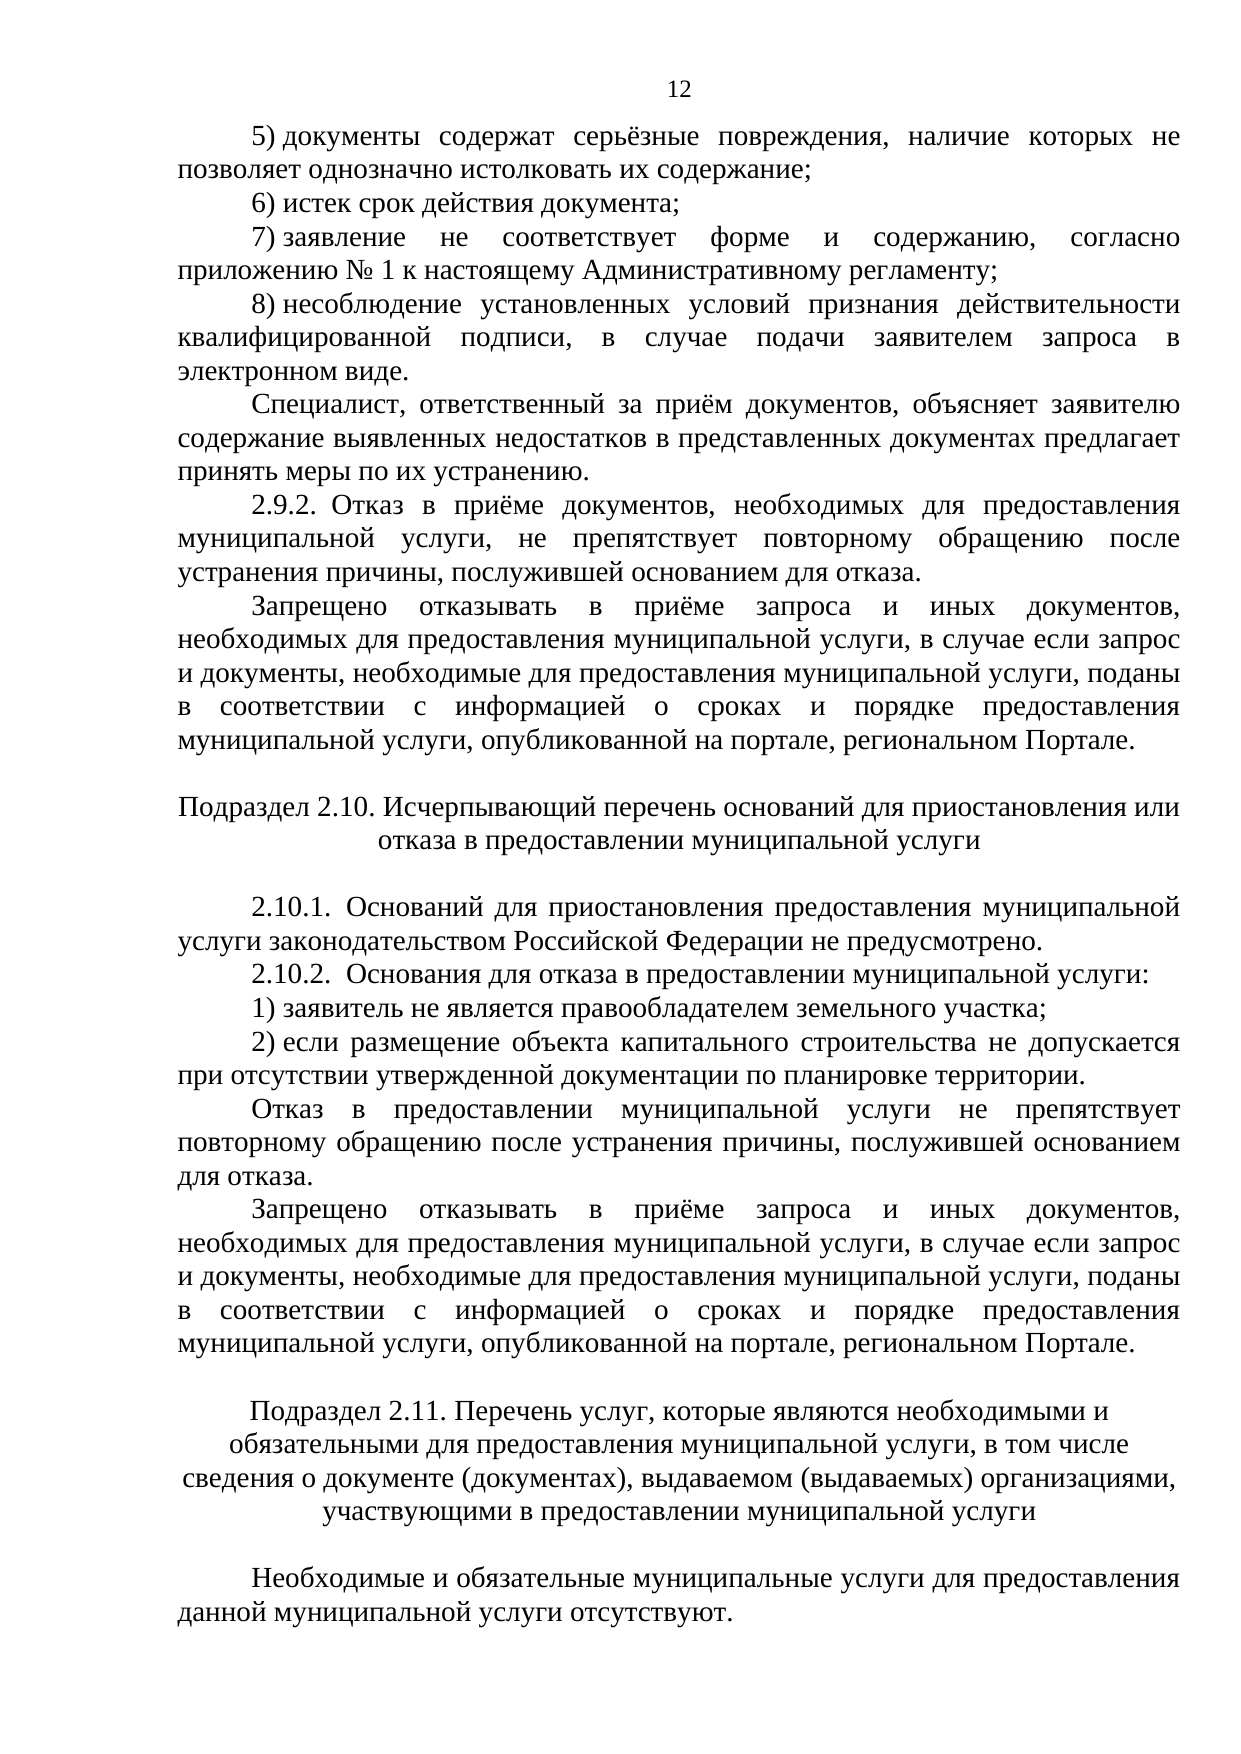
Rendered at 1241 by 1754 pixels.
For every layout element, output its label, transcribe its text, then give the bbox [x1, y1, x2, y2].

text 5) документы содержат серьёзные повреждения, наличие которых не позволяет однозначно истолковать их содержание; [177, 118, 1181, 185]
text 6) истек срок действия документа; [177, 185, 1181, 219]
text 2.9.2. Отказ в приёме документов, необходимых для предоставления муниципальной услуги, не препятствует повторному обращению после устранения причины, послужившей основанием для отказа. [177, 487, 1181, 588]
text Запрещено отказывать в приёме запроса и иных документов, необходимых для предоставления муниципальной услуги, в случае если запрос и документы, необходимые для предоставления муниципальной услуги, поданы в соответствии с информацией о сроках и порядке предоставления муниципальной услуги, опубликованной на портале, региональном Портале. [177, 588, 1181, 755]
text Отказ в предоставлении муниципальной услуги не препятствует повторному обращению после устранения причины, послужившей основанием для отказа. [177, 1091, 1181, 1191]
text Необходимые и обязательные муниципальные услуги для предоставления данной муниципальной услуги отсутствуют. [177, 1560, 1181, 1627]
text 8) несоблюдение установленных условий признания действительности квалифицированной подписи, в случае подачи заявителем запроса в электронном виде. [177, 286, 1181, 386]
text 1) заявитель не является правообладателем земельного участка; [177, 990, 1181, 1024]
text 7) заявление не соответствует форме и содержанию, согласно приложению № 1 к настоящему Административному регламенту; [177, 219, 1181, 286]
text 2.10.1. Оснований для приостановления предоставления муниципальной услуги законодательством Российской Федерации не предусмотрено. [177, 889, 1181, 957]
text 2.10.2. Основания для отказа в предоставлении муниципальной услуги: [177, 957, 1181, 990]
text Подраздел 2.11. Перечень услуг, которые являются необходимыми и обязательными для предоставления муниципальной услуги, в том числе сведения о документе (документах), выдаваемом (выдаваемых) организациями, участвующими в предоставлении муниципальной услуги [177, 1393, 1181, 1527]
text Специалист, ответственный за приём документов, объясняет заявителю содержание выявленных недостатков в представленных документах предлагает принять меры по их устранению. [177, 386, 1181, 487]
text Запрещено отказывать в приёме запроса и иных документов, необходимых для предоставления муниципальной услуги, в случае если запрос и документы, необходимые для предоставления муниципальной услуги, поданы в соответствии с информацией о сроках и порядке предоставления муниципальной услуги, опубликованной на портале, региональном Портале. [177, 1191, 1181, 1359]
text 2) если размещение объекта капитального строительства не допускается при отсутствии утвержденной документации по планировке территории. [177, 1024, 1181, 1091]
text Подраздел 2.10. Исчерпывающий перечень оснований для приостановления или отказа в предоставлении муниципальной услуги [177, 789, 1181, 856]
